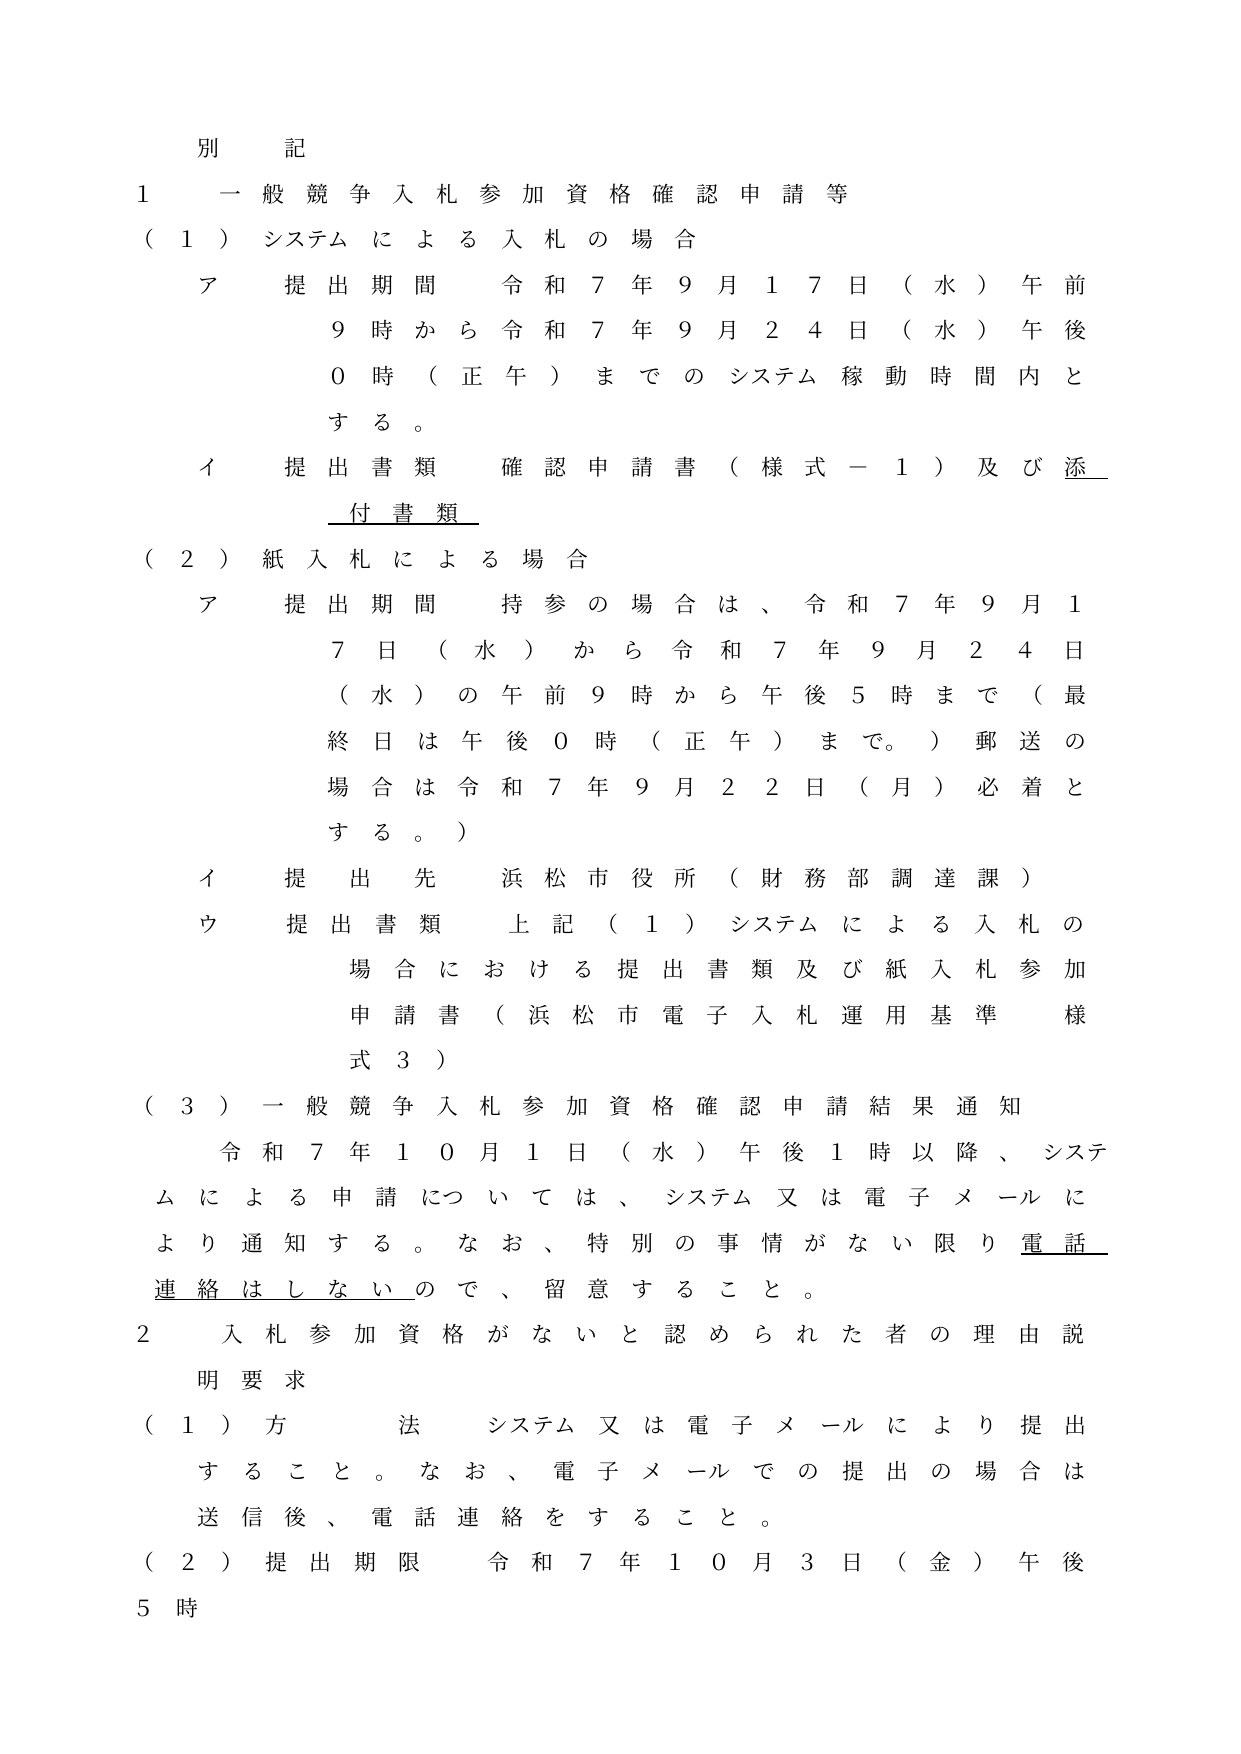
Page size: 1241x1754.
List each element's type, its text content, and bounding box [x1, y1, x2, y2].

text （１）システムによる入札の場合 [133, 215, 1108, 261]
text ウ 提出書類 上記（１）システムによる入札の場合における提出書類及び紙入札参加申請書（浜松市電子入札運用基準 様式３） [176, 900, 1108, 1082]
text 令和７年１０月１日（水）午後１時以降、システムによる申請については、システム又は電子メールにより通知する。なお、特別の事情がない限り電話連絡はしないので、留意すること。 [133, 1128, 1108, 1310]
text （３）一般競争入札参加資格確認申請結果通知 [133, 1082, 1108, 1128]
text （２）提出期限 令和７年１０月３日（金）午後５時 [133, 1538, 1108, 1630]
text ２ 入札参加資格がないと認められた者の理由説明要求 [133, 1310, 1108, 1402]
text イ 提 出 先 浜松市役所（財務部調達課） [133, 854, 1108, 900]
text １ 一般競争入札参加資格確認申請等 [133, 170, 1108, 215]
text イ 提出書類 確認申請書（様式－１）及び添付書類 [176, 443, 1108, 535]
text ア 提出期間 持参の場合は、令和７年９月１７日（水）から令和７年９月２４日（水）の午前９時から午後５時まで（最終日は午後０時（正午）まで。）郵送の場合は令和７年９月２２日（月）必着とする。） [176, 580, 1108, 854]
text 別 記 [156, 124, 1108, 170]
text ア 提出期間 令和７年９月１７日（水）午前９時から令和７年９月２４日（水）午後０時（正午）までのシステム稼動時間内とする。 [176, 261, 1108, 443]
text （１）方 法 システム又は電子メールにより提出すること。なお、電子メールでの提出の場合は送信後、電話連絡をすること。 [133, 1402, 1108, 1538]
text （２）紙入札による場合 [133, 535, 1108, 580]
